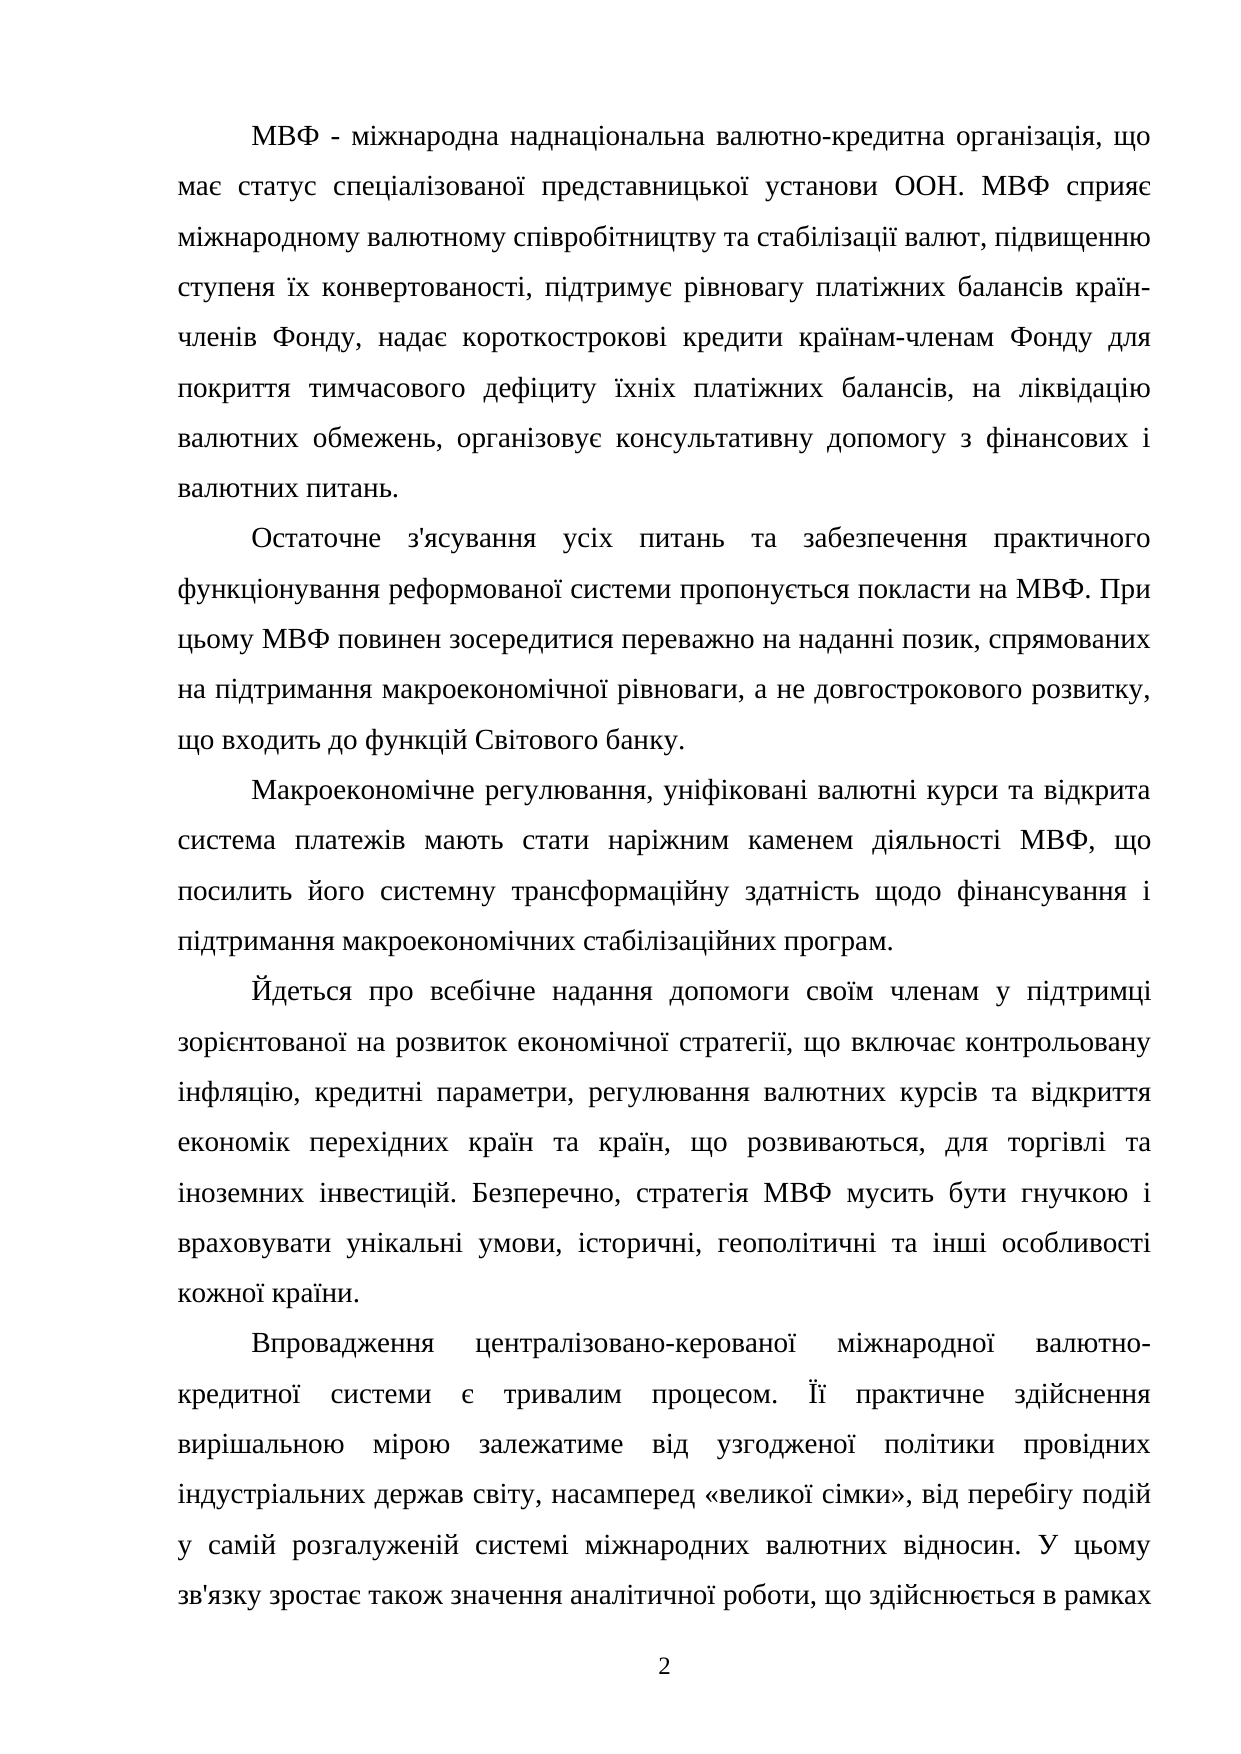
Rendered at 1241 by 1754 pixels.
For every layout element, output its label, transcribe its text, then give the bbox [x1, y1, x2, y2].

text Макроекономічне регулювання, уніфіковані валютні курси та відкрита система платежів мають стати наріжним каменем діяльності МВФ, що посилить його системну трансформаційну здатність щодо фінансування і підтримання макроекономічних стабілізаційних програм. [177, 772, 1152, 957]
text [177, 1326, 1152, 1611]
text МВФ - міжнародна наднаціональна валютно-кредитна організація, що має статус спеціалізованої представницької установи ООН. МВФ сприяє міжнародному валютному співробітництву та стабілізації валют, підвищенню ступеня їх конвертованості, підтримує рівновагу платіжних балансів країн-членів Фонду, надає короткострокові кредити країнам-членам Фонду для покриття тимчасового дефіциту їхніх платіжних балансів, на ліквідацію валютних обмежень, організовує консультативну допомогу з фінансових і валютних питань. [177, 118, 1152, 504]
text Йдеться про всебічне надання допомоги своїм членам у підтримці зорієнтованої на розвиток економічної стратегії, що включає контрольовану інфляцію, кредитні параметри, регулювання валютних курсів та відкриття економік перехідних країн та країн, що розвиваються, для торгівлі та іноземних інвестицій. Безперечно, стратегія МВФ мусить бути гнучкою і враховувати унікальні умови, історичні, геополітичні та інші особливості кожної країни. [177, 973, 1152, 1309]
text Остаточне з'ясування усіх питань та забезпечення практичного функціонування реформованої системи пропонується покласти на МВФ. При цьому МВФ повинен зосередитися переважно на наданні позик, спрямованих на підтримання макроекономічної рівноваги, а не довгострокового розвитку, що входить до функцій Світового банку. [177, 521, 1152, 755]
